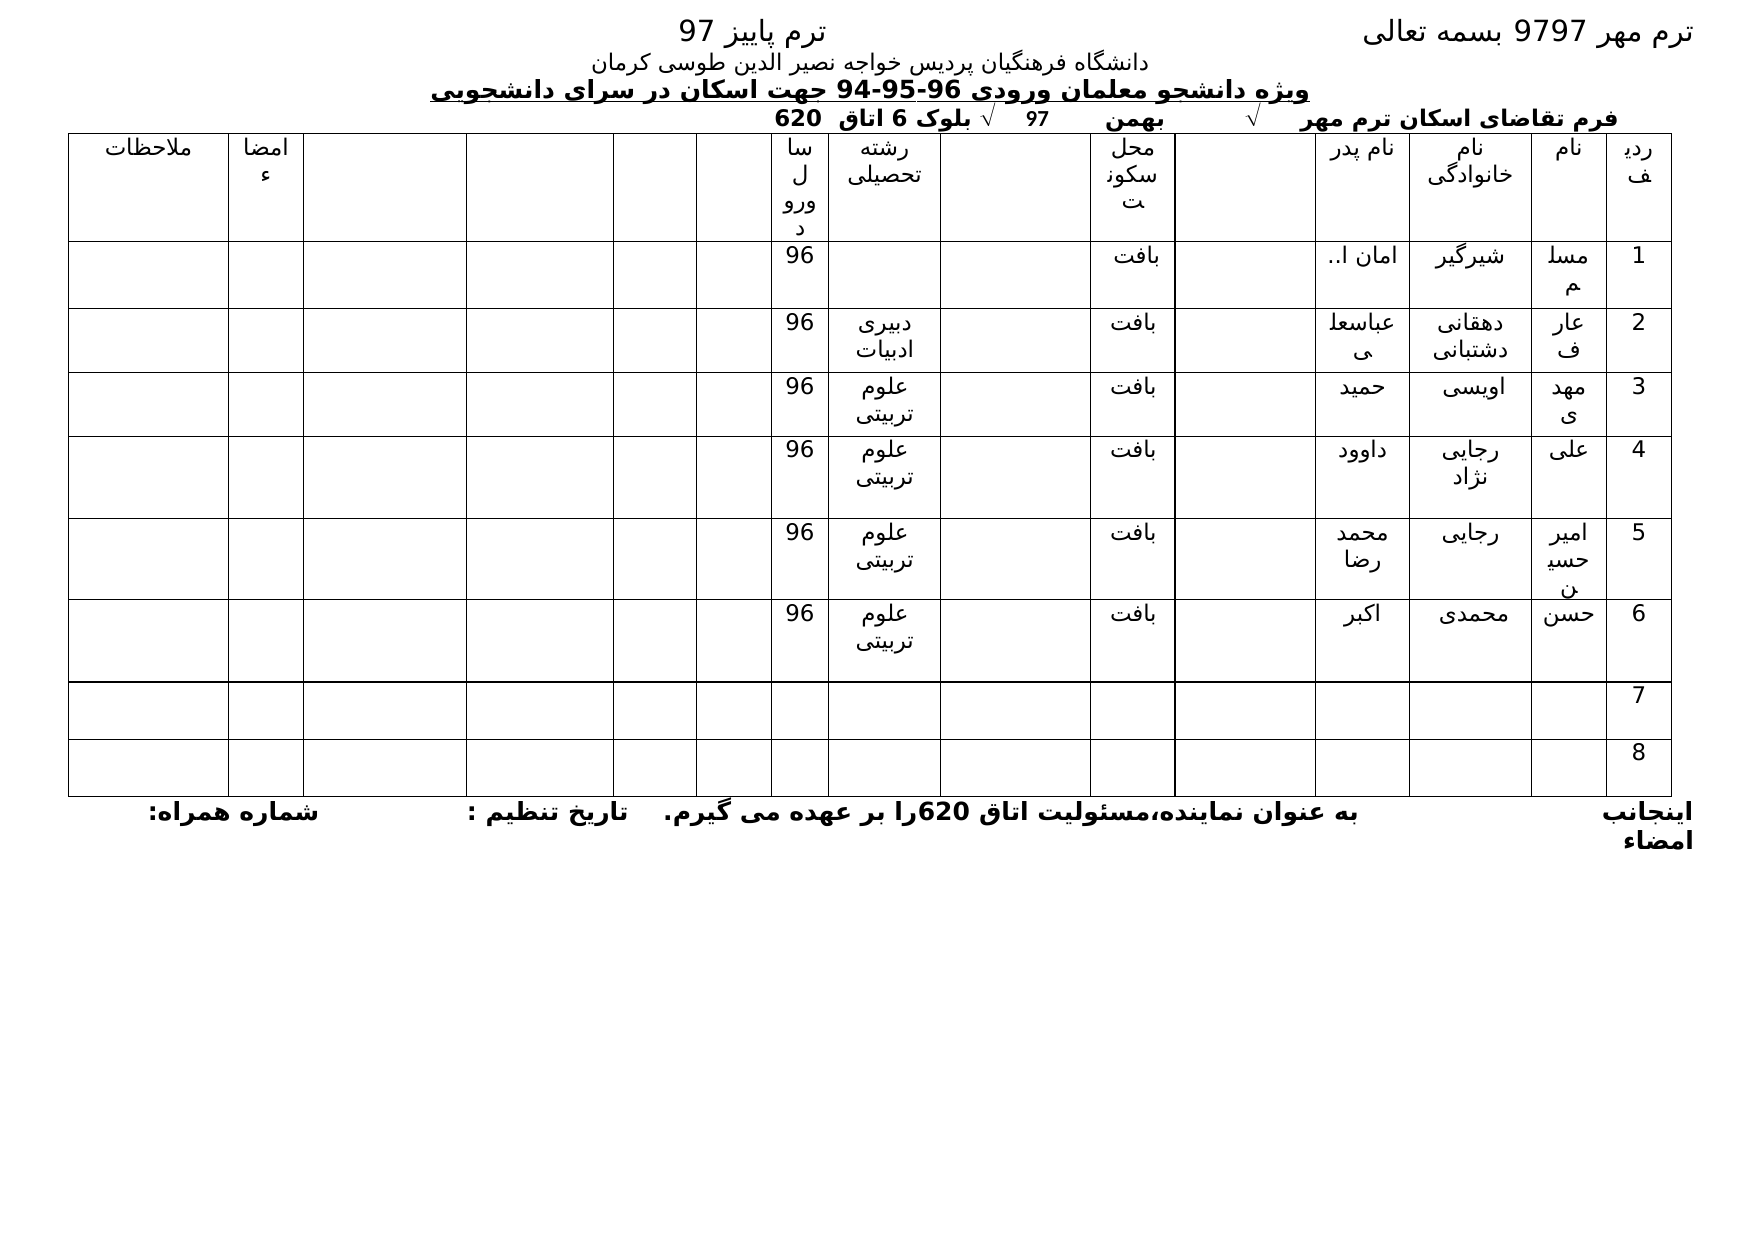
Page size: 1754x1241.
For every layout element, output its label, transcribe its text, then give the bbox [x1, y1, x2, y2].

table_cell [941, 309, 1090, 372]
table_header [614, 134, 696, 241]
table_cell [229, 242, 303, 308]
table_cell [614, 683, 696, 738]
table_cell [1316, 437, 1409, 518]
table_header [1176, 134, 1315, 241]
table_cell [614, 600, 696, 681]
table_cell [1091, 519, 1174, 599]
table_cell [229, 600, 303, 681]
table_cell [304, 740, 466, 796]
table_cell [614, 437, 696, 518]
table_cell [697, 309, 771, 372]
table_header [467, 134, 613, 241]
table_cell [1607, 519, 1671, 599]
text دانشگاه فرهنگیان پردیس خواجه نصیر الدین طوسی کرمان [47, 49, 1694, 75]
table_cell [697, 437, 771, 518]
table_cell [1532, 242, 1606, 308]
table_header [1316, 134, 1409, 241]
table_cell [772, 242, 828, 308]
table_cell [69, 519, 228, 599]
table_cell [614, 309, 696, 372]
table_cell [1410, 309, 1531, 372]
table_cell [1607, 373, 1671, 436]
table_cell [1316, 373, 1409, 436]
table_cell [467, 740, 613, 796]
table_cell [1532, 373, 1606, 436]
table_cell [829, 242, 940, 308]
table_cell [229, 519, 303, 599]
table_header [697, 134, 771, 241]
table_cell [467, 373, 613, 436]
text فرم تقاضای اسکان ترم مهر بهمن 97 بلوک 6 اتاق 620 [47, 104, 1694, 133]
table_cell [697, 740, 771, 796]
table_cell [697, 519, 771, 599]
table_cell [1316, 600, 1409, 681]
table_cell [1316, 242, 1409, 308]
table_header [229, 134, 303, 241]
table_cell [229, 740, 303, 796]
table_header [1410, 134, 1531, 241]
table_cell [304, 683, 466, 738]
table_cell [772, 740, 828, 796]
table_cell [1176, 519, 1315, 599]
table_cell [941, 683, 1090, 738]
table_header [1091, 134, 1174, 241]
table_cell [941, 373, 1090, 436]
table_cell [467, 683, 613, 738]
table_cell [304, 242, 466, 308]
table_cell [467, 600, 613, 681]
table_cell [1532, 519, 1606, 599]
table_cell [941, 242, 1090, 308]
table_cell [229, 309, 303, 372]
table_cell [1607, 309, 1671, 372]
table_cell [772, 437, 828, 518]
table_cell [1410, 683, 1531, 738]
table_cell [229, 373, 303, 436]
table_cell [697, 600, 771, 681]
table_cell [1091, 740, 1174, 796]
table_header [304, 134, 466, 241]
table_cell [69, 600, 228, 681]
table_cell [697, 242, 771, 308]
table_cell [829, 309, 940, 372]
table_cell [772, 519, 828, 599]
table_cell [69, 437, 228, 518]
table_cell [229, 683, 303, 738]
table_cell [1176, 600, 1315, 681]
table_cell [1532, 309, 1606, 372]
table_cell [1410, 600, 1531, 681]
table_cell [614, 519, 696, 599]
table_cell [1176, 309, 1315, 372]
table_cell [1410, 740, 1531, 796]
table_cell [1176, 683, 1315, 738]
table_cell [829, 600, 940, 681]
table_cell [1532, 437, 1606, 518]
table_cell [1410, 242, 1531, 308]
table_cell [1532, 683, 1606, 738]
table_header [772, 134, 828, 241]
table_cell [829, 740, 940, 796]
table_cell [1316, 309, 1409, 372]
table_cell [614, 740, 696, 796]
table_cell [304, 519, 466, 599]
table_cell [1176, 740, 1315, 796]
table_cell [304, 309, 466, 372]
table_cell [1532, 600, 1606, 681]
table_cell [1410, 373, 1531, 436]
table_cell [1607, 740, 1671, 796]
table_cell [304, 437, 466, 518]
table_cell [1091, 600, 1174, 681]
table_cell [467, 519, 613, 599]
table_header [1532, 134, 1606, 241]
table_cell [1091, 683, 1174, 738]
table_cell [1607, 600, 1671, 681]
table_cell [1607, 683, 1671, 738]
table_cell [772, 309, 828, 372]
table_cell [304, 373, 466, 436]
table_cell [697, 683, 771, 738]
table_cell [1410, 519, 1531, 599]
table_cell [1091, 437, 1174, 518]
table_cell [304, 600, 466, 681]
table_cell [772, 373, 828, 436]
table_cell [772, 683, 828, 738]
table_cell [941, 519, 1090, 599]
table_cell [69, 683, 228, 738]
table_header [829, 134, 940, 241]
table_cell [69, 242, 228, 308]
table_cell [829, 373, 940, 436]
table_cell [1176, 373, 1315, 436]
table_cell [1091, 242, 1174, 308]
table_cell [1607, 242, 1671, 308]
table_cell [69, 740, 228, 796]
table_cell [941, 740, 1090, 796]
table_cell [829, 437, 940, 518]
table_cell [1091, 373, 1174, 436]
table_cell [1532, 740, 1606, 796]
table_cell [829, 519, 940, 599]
text اینجانب به عنوان نماینده،مسئولیت اتاق 620را بر عهده می گیرم. تاریخ تنظیم : شماره همراه: امضاء [47, 797, 1694, 855]
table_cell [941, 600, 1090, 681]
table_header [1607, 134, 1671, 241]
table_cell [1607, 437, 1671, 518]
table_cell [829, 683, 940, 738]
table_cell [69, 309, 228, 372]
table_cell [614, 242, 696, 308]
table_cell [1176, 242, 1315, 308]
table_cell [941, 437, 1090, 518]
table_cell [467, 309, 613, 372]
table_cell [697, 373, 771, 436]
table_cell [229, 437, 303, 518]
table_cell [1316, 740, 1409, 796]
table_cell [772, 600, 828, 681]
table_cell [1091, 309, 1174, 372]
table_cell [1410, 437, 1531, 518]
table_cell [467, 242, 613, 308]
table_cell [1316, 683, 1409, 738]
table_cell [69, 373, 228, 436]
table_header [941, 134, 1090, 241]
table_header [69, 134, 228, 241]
text ویژه دانشجو معلمان ورودی 96-95-94 جهت اسکان در سرای دانشجویی [47, 75, 1694, 104]
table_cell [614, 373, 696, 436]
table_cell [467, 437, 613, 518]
text ترم مهر 9797 بسمه تعالی ترم پاییز 97 [47, 15, 1694, 49]
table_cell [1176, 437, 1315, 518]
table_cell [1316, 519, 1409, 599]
